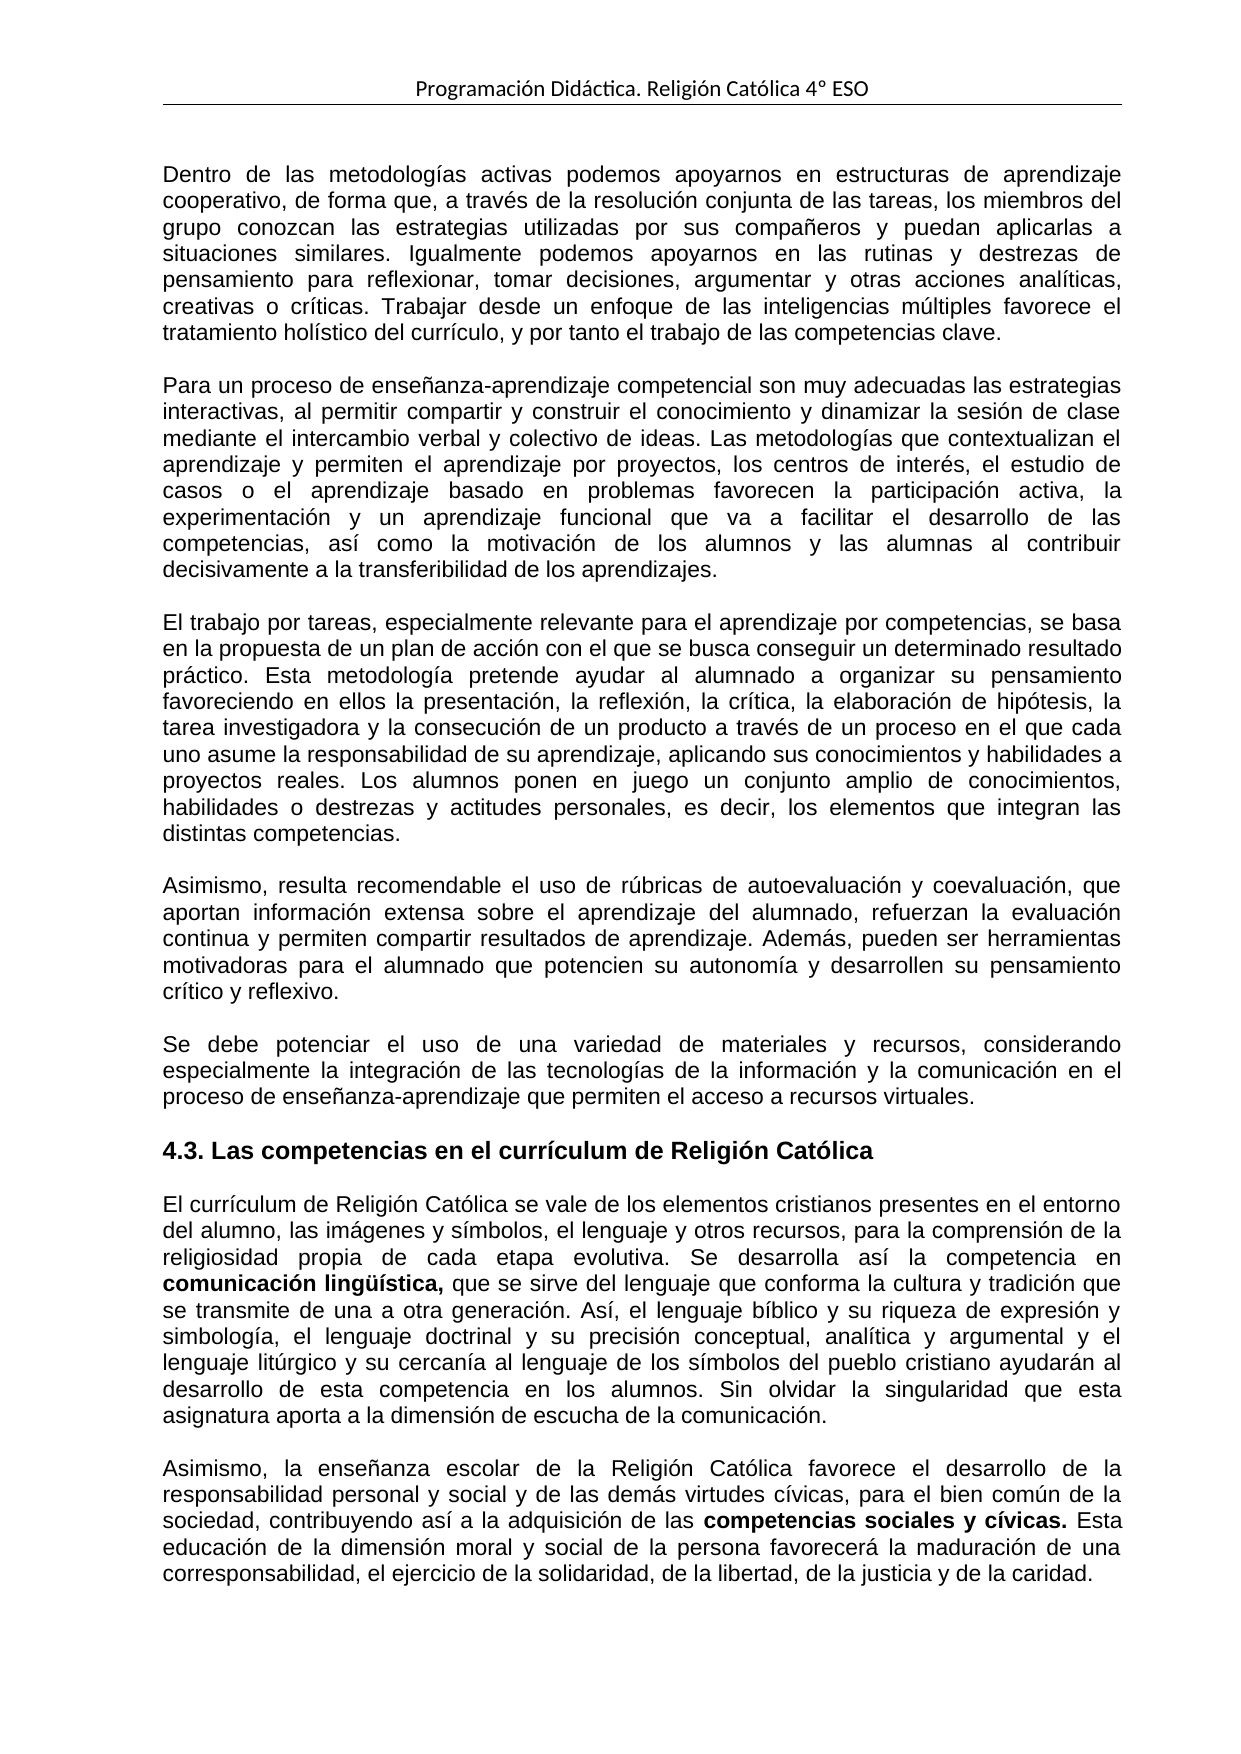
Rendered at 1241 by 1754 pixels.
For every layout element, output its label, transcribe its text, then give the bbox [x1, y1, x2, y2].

text Asimismo, resulta recomendable el uso de rúbricas de autoevaluación y coevaluación, que aportan información extensa sobre el aprendizaje del alumnado, refuerzan la evaluación continua y permiten compartir resultados de aprendizaje. Además, pueden ser herramientas motivadoras para el alumnado que potencien su autonomía y desarrollen su pensamiento crítico y reflexivo. [162, 872, 1122, 1004]
text El currículum de Religión Católica se vale de los elementos cristianos presentes en el entorno del alumno, las imágenes y símbolos, el lenguaje y otros recursos, para la comprensión de la religiosidad propia de cada etapa evolutiva. Se desarrolla así la competencia en comunicación lingüística, que se sirve del lenguaje que conforma la cultura y tradición que se transmite de una a otra generación. Así, el lenguaje bíblico y su riqueza de expresión y simbología, el lenguaje doctrinal y su precisión conceptual, analítica y argumental y el lenguaje litúrgico y su cercanía al lenguaje de los símbolos del pueblo cristiano ayudarán al desarrollo de esta competencia en los alumnos. Sin olvidar la singularidad que esta asignatura aporta a la dimensión de escucha de la comunicación. [162, 1191, 1122, 1428]
text Dentro de las metodologías activas podemos apoyarnos en estructuras de aprendizaje cooperativo, de forma que, a través de la resolución conjunta de las tareas, los miembros del grupo conozcan las estrategias utilizadas por sus compañeros y puedan aplicarlas a situaciones similares. Igualmente podemos apoyarnos en las rutinas y destrezas de pensamiento para reflexionar, tomar decisiones, argumentar y otras acciones analíticas, creativas o críticas. Trabajar desde un enfoque de las inteligencias múltiples favorece el tratamiento holístico del currículo, y por tanto el trabajo de las competencias clave. [162, 161, 1122, 345]
text Asimismo, la enseñanza escolar de la Religión Católica favorece el desarrollo de la responsabilidad personal y social y de las demás virtudes cívicas, para el bien común de la sociedad, contribuyendo así a la adquisición de las competencias sociales y cívicas. Esta educación de la dimensión moral y social de la persona favorecerá la maduración de una corresponsabilidad, el ejercicio de la solidaridad, de la libertad, de la justicia y de la caridad. [162, 1455, 1122, 1586]
text Para un proceso de enseñanza-aprendizaje competencial son muy adecuadas las estrategias interactivas, al permitir compartir y construir el conocimiento y dinamizar la sesión de clase mediante el intercambio verbal y colectivo de ideas. Las metodologías que contextualizan el aprendizaje y permiten el aprendizaje por proyectos, los centros de interés, el estudio de casos o el aprendizaje basado en problemas favorecen la participación activa, la experimentación y un aprendizaje funcional que va a facilitar el desarrollo de las competencias, así como la motivación de los alumnos y las alumnas al contribuir decisivamente a la transferibilidad de los aprendizajes. [162, 372, 1122, 583]
text 4.3. Las competencias en el currículum de Religión Católica [162, 1136, 1122, 1165]
text El trabajo por tareas, especialmente relevante para el aprendizaje por competencias, se basa en la propuesta de un plan de acción con el que se busca conseguir un determinado resultado práctico. Esta metodología pretende ayudar al alumnado a organizar su pensamiento favoreciendo en ellos la presentación, la reflexión, la crítica, la elaboración de hipótesis, la tarea investigadora y la consecución de un producto a través de un proceso en el que cada uno asume la responsabilidad de su aprendizaje, aplicando sus conocimientos y habilidades a proyectos reales. Los alumnos ponen en juego un conjunto amplio de conocimientos, habilidades o destrezas y actitudes personales, es decir, los elementos que integran las distintas competencias. [162, 609, 1122, 846]
text Se debe potenciar el uso de una variedad de materiales y recursos, considerando especialmente la integración de las tecnologías de la información y la comunicación en el proceso de enseñanza-aprendizaje que permiten el acceso a recursos virtuales. [162, 1031, 1122, 1110]
